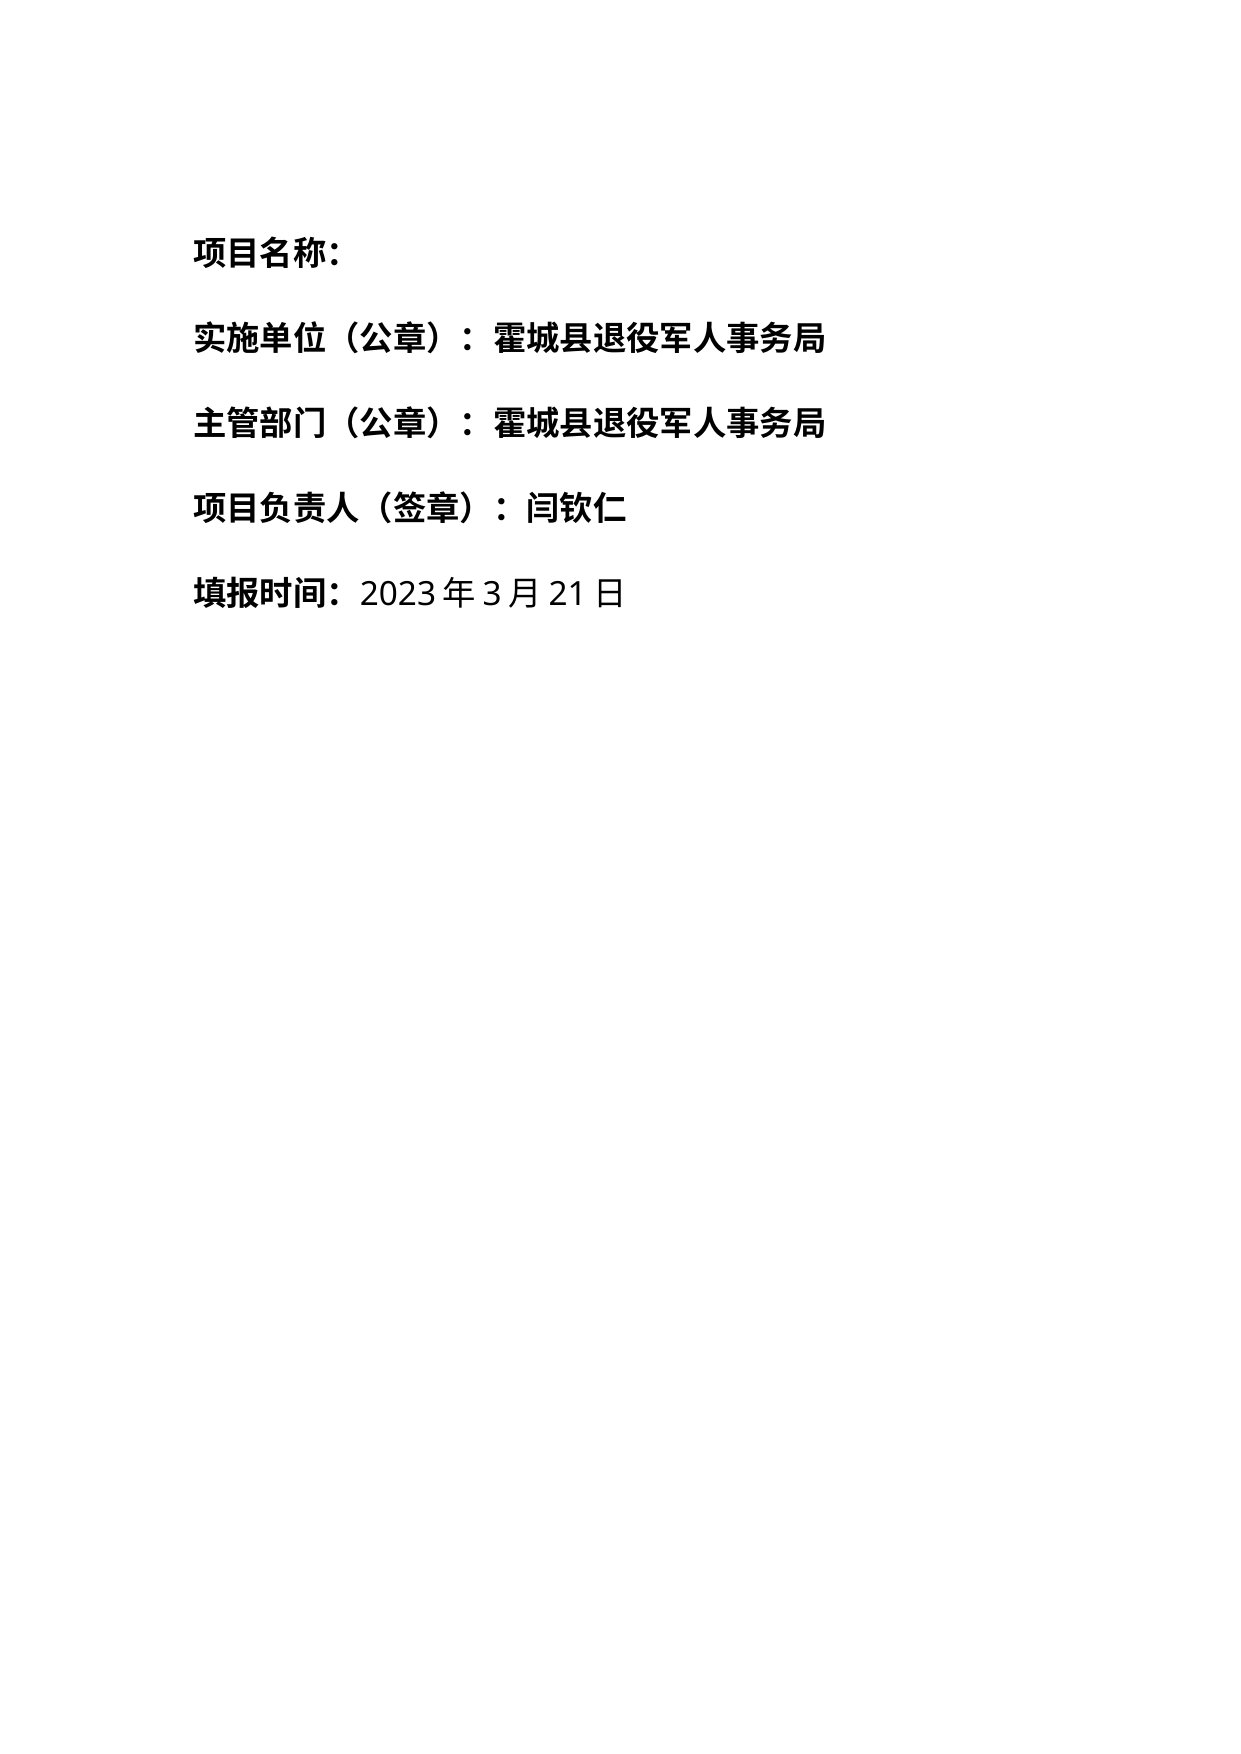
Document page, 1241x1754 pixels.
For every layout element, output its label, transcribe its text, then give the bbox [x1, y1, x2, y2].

text 实施单位（公章）：霍城县退役军人事务局 [159, 294, 1081, 379]
text 项目名称： [159, 209, 1081, 294]
text 主管部门（公章）：霍城县退役军人事务局 [159, 379, 1081, 464]
text 项目负责人（签章）：闫钦仁 [159, 464, 1081, 549]
text 填报时间：2023年3月21日 [159, 549, 1081, 634]
